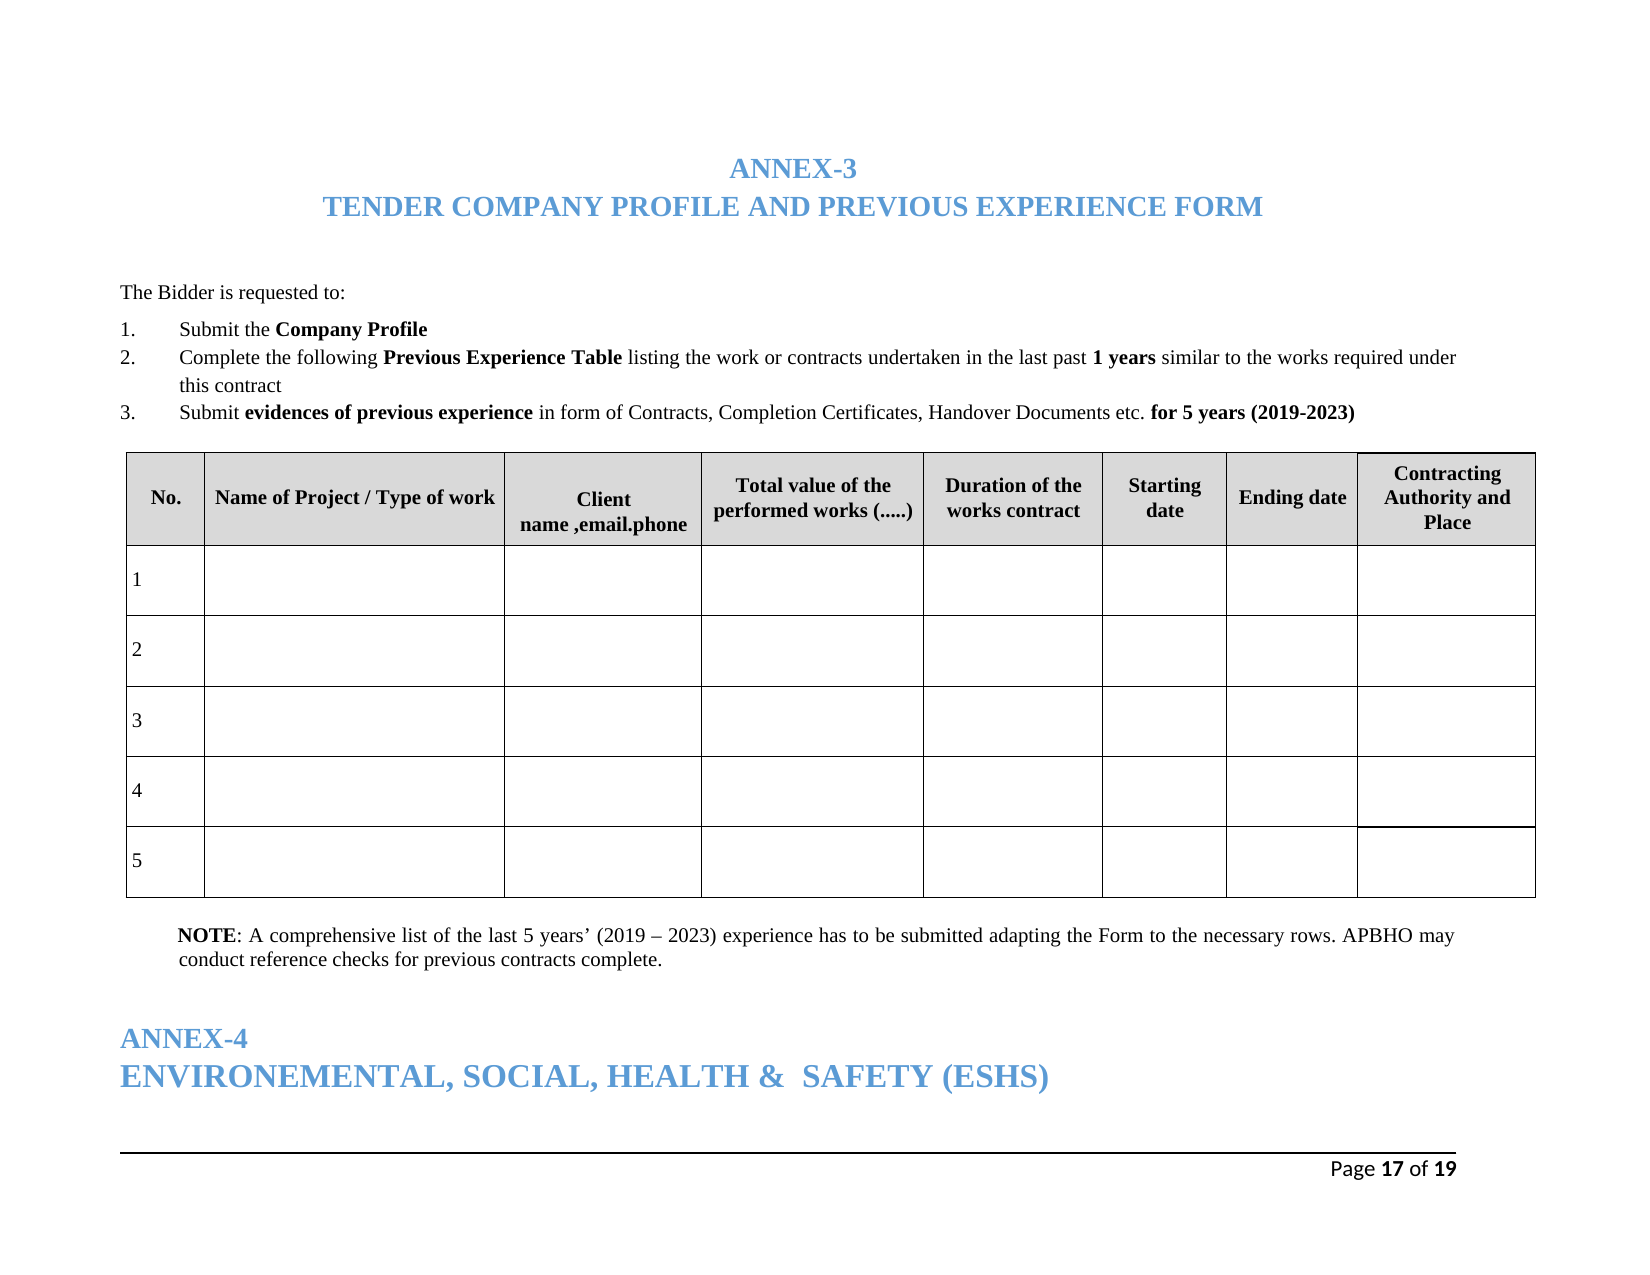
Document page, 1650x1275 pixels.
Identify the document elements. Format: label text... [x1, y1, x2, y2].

table_cell [924, 546, 1102, 615]
list Submit evidences of previous experience in form of Contracts, Completion Certificates, Handover Documents etc. for 5 years (2019-2023) [120, 400, 1456, 424]
table_header Contracting Authority and Place [1358, 454, 1535, 545]
table_cell [1358, 687, 1535, 756]
table_cell [1103, 757, 1226, 826]
table_cell [1103, 546, 1226, 615]
table_cell [505, 687, 701, 756]
table_cell [1103, 687, 1226, 756]
table_cell 5 [127, 827, 204, 897]
table_cell [702, 687, 923, 756]
table_cell [505, 616, 701, 686]
table_cell [1227, 546, 1357, 615]
table_cell [702, 827, 923, 897]
table_header Ending date [1227, 453, 1357, 545]
table_cell 1 [127, 546, 204, 615]
table_cell 3 [127, 687, 204, 756]
table_cell 4 [127, 757, 204, 826]
table_cell [505, 546, 701, 615]
table_header Name of Project / Type of work [205, 453, 504, 545]
table_cell [1227, 757, 1357, 826]
table_cell [924, 687, 1102, 756]
table_cell [924, 757, 1102, 826]
table_cell [505, 757, 701, 826]
table_cell [1358, 828, 1535, 897]
table_header No. [127, 453, 204, 545]
table_cell [702, 546, 923, 615]
table_cell [1103, 827, 1226, 897]
list Submit the Company Profile [120, 317, 1456, 341]
table_header Total value of the performed works (.....) [702, 453, 923, 545]
table_cell [1358, 546, 1535, 615]
table_cell 2 [127, 616, 204, 686]
text The Bidder is requested to: [120, 280, 1458, 304]
table_cell [924, 827, 1102, 897]
table_cell [924, 616, 1102, 686]
table_cell [1358, 757, 1535, 826]
text ANNEX-4 [120, 1021, 1458, 1055]
subtitle TENDER COMPANY PROFILE AND PREVIOUS EXPERIENCE FORM [128, 189, 1458, 222]
table_cell [702, 757, 923, 826]
text NOTE: A comprehensive list of the last 5 years’ (2019 – 2023) experience has to be submitted adapting the Form to the necessary rows. APBHO may conduct reference checks for previous contracts complete. [177, 923, 1458, 971]
table_cell [1227, 687, 1357, 756]
table_cell [505, 827, 701, 897]
table_cell [205, 827, 504, 897]
table_cell [205, 687, 504, 756]
table_header Duration of the works contract [924, 453, 1102, 545]
table_cell [702, 616, 923, 686]
table_cell [1227, 827, 1357, 897]
table_cell [205, 546, 504, 615]
table_header Client name ,email.phone [505, 453, 701, 545]
list Complete the following Previous Experience Table listing the work or contracts undertaken in the last past 1 years similar to the works required under this contract [120, 345, 1456, 397]
table_cell [1358, 616, 1535, 686]
subtitle ANNEX-3 [128, 151, 1458, 185]
table_cell [205, 616, 504, 686]
table_header Starting date [1103, 453, 1226, 545]
table_cell [205, 757, 504, 826]
text ENVIRONEMENTAL, SOCIAL, HEALTH & SAFETY (ESHS) [120, 1056, 1458, 1094]
table_cell [1103, 616, 1226, 686]
table_cell [1227, 616, 1357, 686]
